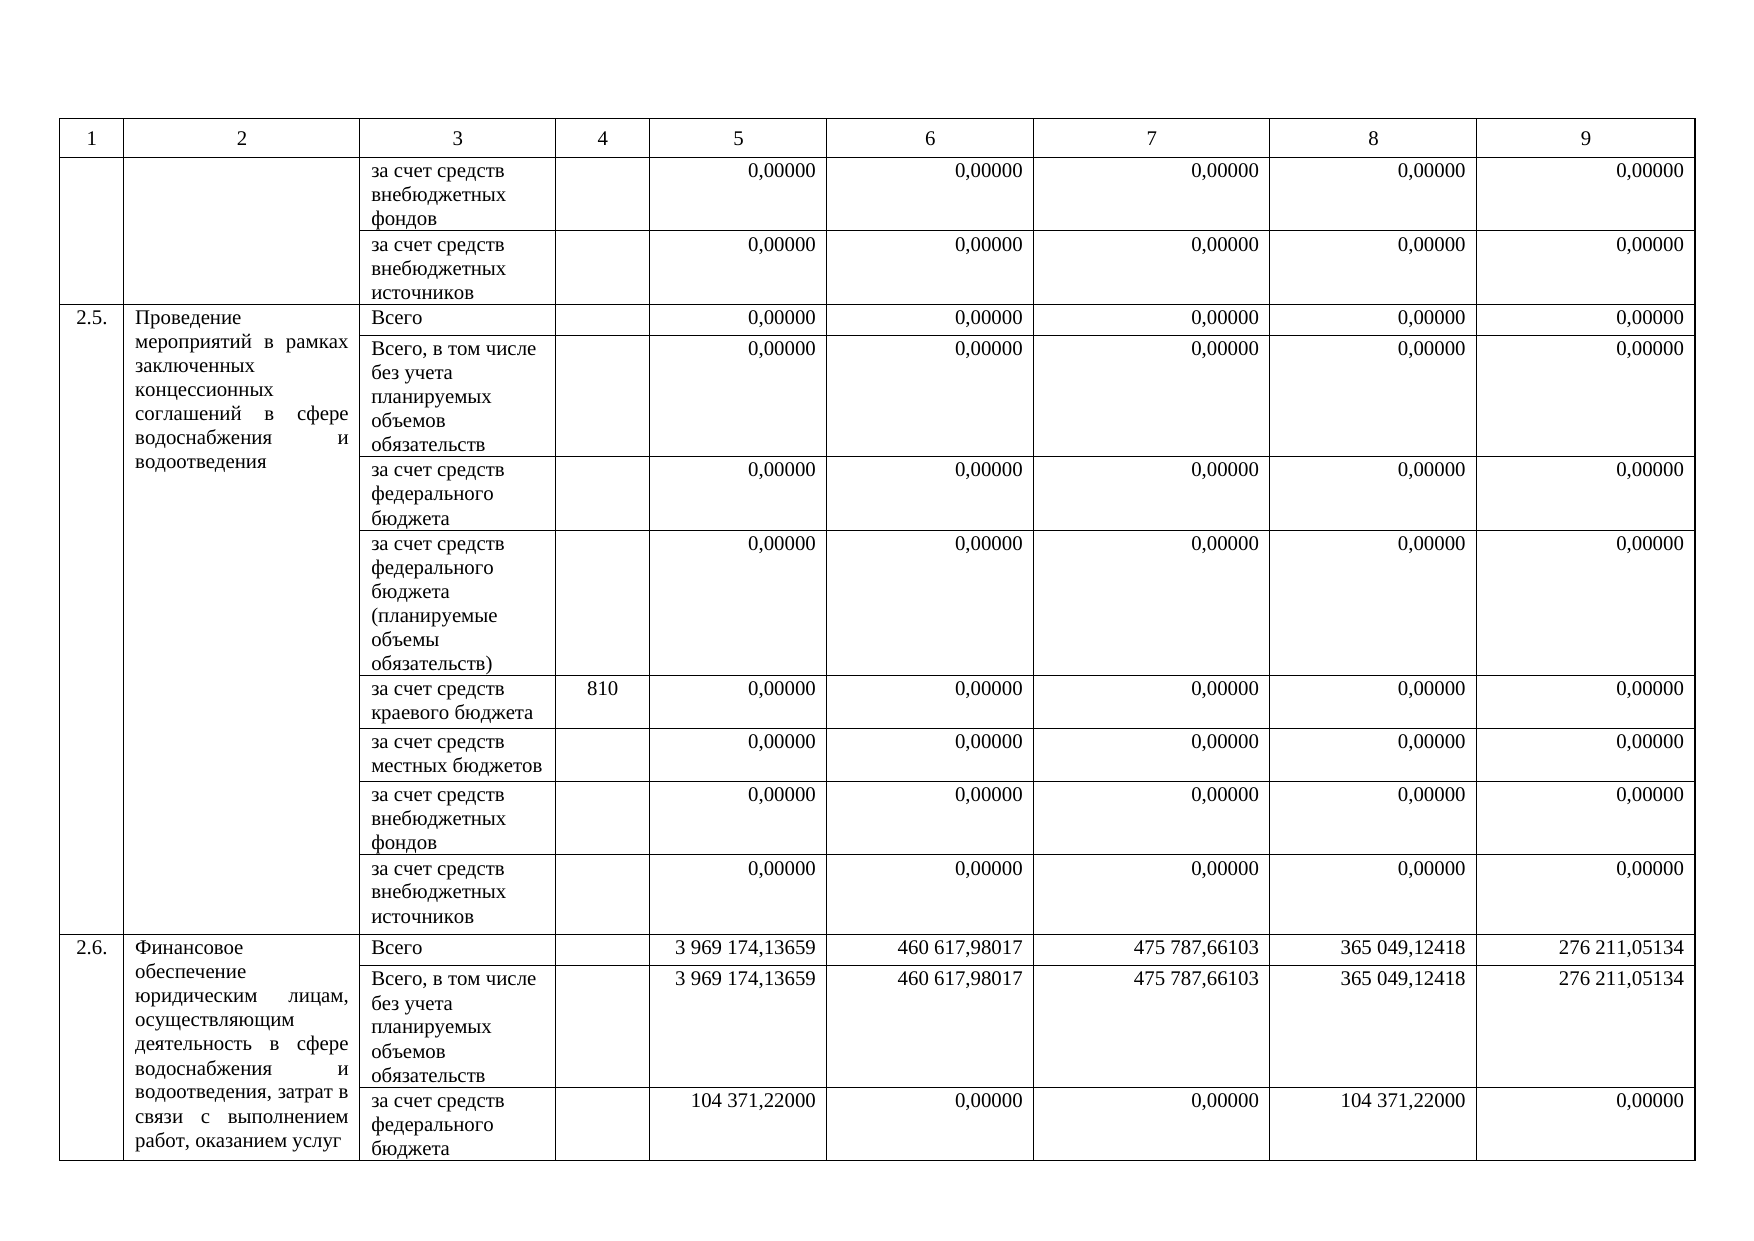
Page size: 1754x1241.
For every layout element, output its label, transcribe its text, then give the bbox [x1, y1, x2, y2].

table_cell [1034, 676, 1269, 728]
table_header 5 [650, 119, 826, 157]
table_header 3 [360, 119, 555, 157]
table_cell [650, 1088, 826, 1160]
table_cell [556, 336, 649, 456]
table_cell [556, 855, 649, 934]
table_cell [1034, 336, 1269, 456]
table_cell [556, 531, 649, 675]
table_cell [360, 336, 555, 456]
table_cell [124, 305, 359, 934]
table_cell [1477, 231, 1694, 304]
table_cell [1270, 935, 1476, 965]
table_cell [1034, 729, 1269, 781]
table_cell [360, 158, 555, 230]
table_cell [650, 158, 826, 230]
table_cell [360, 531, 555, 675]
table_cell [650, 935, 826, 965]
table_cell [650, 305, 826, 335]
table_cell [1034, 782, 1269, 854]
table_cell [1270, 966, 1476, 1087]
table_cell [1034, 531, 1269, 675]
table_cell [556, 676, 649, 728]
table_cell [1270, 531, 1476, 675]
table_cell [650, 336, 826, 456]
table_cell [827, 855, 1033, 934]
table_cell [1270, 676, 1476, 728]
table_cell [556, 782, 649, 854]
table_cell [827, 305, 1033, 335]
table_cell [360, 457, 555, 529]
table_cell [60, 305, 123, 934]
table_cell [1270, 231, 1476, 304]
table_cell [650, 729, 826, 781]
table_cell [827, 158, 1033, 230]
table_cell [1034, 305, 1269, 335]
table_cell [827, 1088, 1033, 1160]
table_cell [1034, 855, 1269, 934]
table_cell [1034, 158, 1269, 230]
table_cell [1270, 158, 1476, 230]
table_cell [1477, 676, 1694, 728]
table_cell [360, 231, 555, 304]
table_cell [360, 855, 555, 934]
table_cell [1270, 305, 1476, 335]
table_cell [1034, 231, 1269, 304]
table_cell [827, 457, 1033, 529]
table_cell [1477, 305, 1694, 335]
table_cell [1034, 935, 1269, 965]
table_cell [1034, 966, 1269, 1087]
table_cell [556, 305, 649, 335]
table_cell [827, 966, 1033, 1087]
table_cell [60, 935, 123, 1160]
table_header 4 [556, 119, 649, 157]
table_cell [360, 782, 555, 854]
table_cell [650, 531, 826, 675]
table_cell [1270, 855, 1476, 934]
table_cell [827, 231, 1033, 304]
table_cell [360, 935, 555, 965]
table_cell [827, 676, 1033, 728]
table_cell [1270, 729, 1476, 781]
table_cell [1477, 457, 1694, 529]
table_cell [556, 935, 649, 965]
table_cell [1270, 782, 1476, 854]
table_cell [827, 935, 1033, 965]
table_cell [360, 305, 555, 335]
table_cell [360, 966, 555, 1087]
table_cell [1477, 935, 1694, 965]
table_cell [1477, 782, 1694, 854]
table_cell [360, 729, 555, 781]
table_header 8 [1270, 119, 1476, 157]
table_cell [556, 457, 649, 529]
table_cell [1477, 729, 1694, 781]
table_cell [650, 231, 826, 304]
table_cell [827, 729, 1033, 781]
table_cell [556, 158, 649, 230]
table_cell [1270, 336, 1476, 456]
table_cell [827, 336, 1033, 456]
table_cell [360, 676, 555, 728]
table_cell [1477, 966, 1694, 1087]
table_header 9 [1477, 119, 1694, 157]
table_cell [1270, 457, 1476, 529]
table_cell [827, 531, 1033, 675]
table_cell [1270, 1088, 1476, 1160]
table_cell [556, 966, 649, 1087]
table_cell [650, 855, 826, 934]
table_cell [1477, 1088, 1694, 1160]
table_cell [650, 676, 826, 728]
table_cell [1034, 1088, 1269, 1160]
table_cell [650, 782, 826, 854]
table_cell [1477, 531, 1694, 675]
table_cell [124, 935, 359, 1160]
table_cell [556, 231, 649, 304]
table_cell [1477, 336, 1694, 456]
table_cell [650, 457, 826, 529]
table_header 2 [124, 119, 359, 157]
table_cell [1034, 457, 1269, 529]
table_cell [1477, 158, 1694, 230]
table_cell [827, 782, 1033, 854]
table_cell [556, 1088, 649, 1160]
table_header 1 [60, 119, 123, 157]
table_header 6 [827, 119, 1033, 157]
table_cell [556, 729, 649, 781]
table_header 7 [1034, 119, 1269, 157]
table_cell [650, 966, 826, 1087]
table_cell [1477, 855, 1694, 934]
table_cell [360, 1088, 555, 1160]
